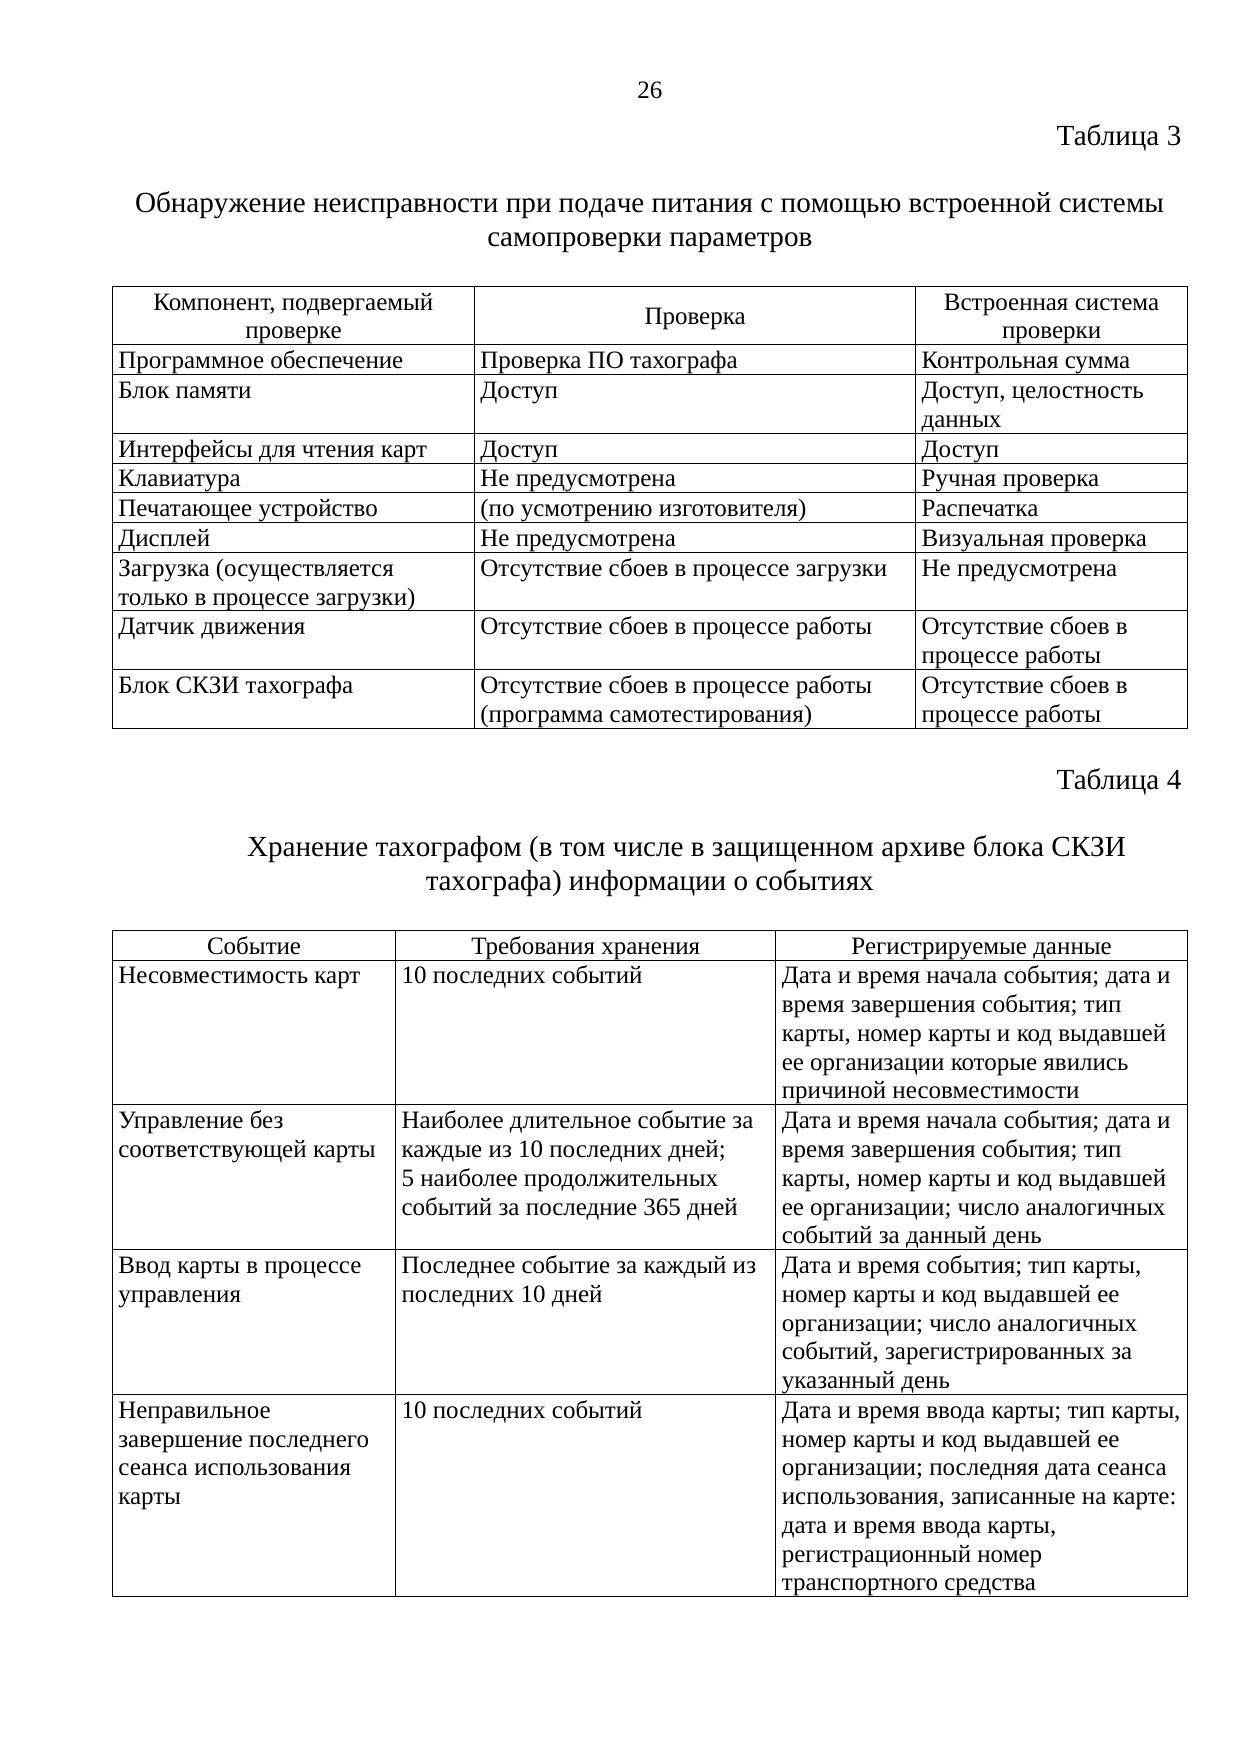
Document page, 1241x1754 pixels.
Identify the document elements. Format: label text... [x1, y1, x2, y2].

table_cell Управление без соответствующей карты [113, 1105, 395, 1249]
table_cell Доступ [916, 434, 1187, 462]
table_cell Отсутствие сбоев в процессе работы (программа самотестирования) [475, 670, 915, 727]
table_cell Несовместимость карт [113, 961, 395, 1104]
table_header Проверка [475, 287, 915, 344]
table_cell Не предусмотрена [475, 464, 915, 492]
table_header Требования хранения [396, 931, 775, 959]
table_header Встроенная система проверки [916, 287, 1187, 344]
table_cell Отсутствие сбоев в процессе загрузки [475, 553, 915, 610]
table_cell Визуальная проверка [916, 523, 1187, 552]
table_cell Ввод карты в процессе управления [113, 1250, 395, 1394]
table_cell Печатающее устройство [113, 493, 474, 522]
table_cell Наиболее длительное событие за каждые из 10 последних дней; 5 наиболее продолжительных событий за последние 365 дней [396, 1105, 775, 1249]
table_cell Интерфейсы для чтения карт [113, 434, 474, 462]
text Таблица 4 [118, 762, 1181, 796]
table_cell Доступ, целостность данных [916, 375, 1187, 433]
table_cell Дата и время ввода карты; тип карты, номер карты и код выдавшей ее организации; последняя дата сеанса использования, записанные на карте: дата и время ввода карты, регистрационный номер транспортного средства [776, 1395, 1187, 1596]
table_cell Дата и время начала события; дата и время завершения события; тип карты, номер карты и код выдавшей ее организации которые явились причиной несовместимости [776, 961, 1187, 1104]
table_cell Дата и время начала события; дата и время завершения события; тип карты, номер карты и код выдавшей ее организации; число аналогичных событий за данный день [776, 1105, 1187, 1249]
text Обнаружение неисправности при подаче питания с помощью встроенной системы самопроверки параметров [118, 185, 1181, 252]
table_cell Дисплей [113, 523, 474, 552]
table_header Компонент, подвергаемый проверке [113, 287, 474, 344]
table_cell Программное обеспечение [113, 345, 474, 374]
table_cell Дата и время события; тип карты, номер карты и код выдавшей ее организации; число аналогичных событий, зарегистрированных за указанный день [776, 1250, 1187, 1394]
table_cell Загрузка (осуществляется только в процессе загрузки) [113, 553, 474, 610]
table_cell Отсутствие сбоев в процессе работы [475, 611, 915, 669]
table_cell 10 последних событий [396, 1395, 775, 1596]
table_header Событие [113, 931, 395, 959]
table_cell (по усмотрению изготовителя) [475, 493, 915, 522]
table_header Регистрируемые данные [776, 931, 1187, 959]
text Хранение тахографом (в том числе в защищенном архиве блока СКЗИ тахографа) информации о событиях [118, 829, 1181, 896]
table_cell Отсутствие сбоев в процессе работы [916, 670, 1187, 727]
text Таблица 3 [118, 118, 1181, 152]
table_cell Отсутствие сбоев в процессе работы [916, 611, 1187, 669]
table_cell Доступ [475, 434, 915, 462]
table_cell Не предусмотрена [916, 553, 1187, 610]
table_cell 10 последних событий [396, 961, 775, 1104]
table_cell Неправильное завершение последнего сеанса использования карты [113, 1395, 395, 1596]
table_cell Контрольная сумма [916, 345, 1187, 374]
table_cell Доступ [475, 375, 915, 433]
table_cell Ручная проверка [916, 464, 1187, 492]
table_cell Не предусмотрена [475, 523, 915, 552]
table_cell Распечатка [916, 493, 1187, 522]
table_cell Клавиатура [113, 464, 474, 492]
table_cell Блок СКЗИ тахографа [113, 670, 474, 727]
table_cell Блок памяти [113, 375, 474, 433]
table_cell Проверка ПО тахографа [475, 345, 915, 374]
table_cell Последнее событие за каждый из последних 10 дней [396, 1250, 775, 1394]
table_cell Датчик движения [113, 611, 474, 669]
